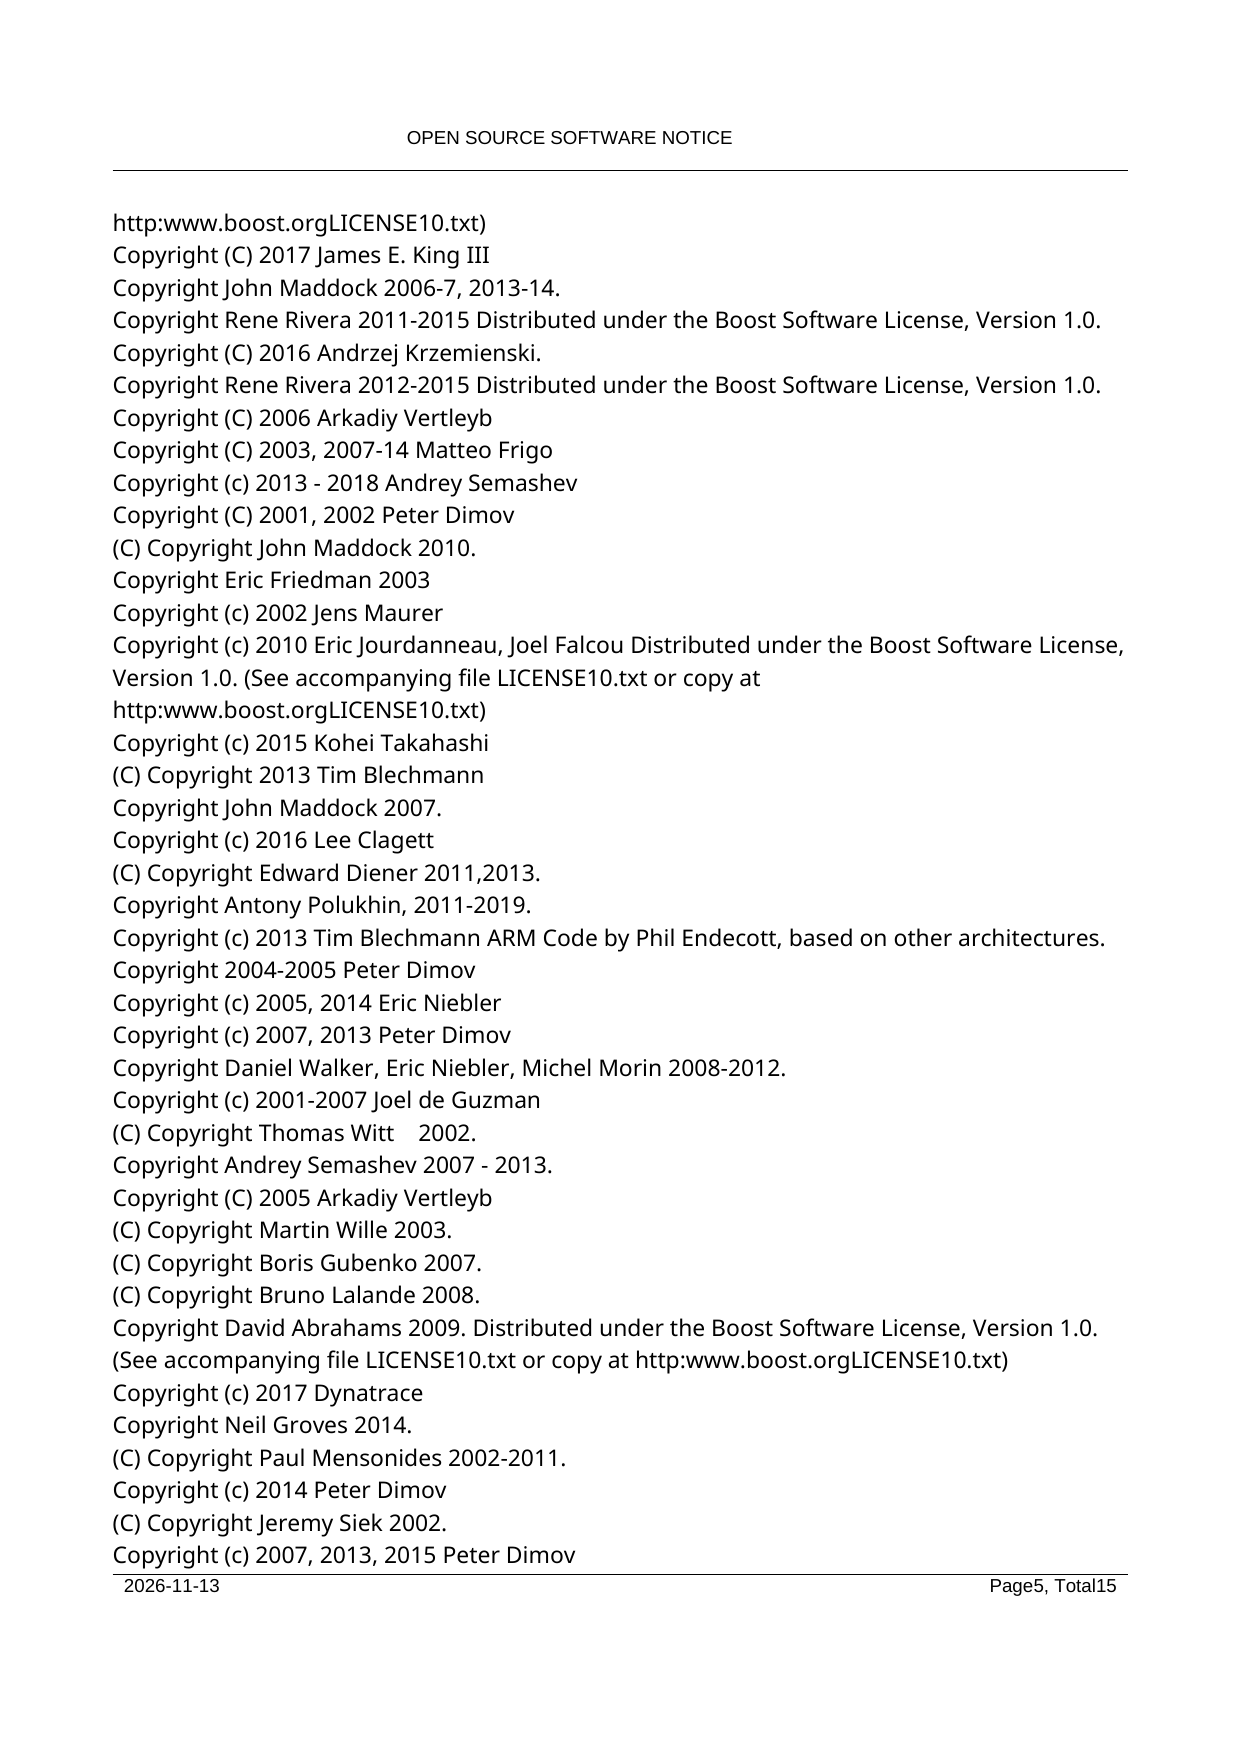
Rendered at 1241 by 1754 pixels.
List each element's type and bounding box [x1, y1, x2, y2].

text [112, 206, 1128, 1571]
